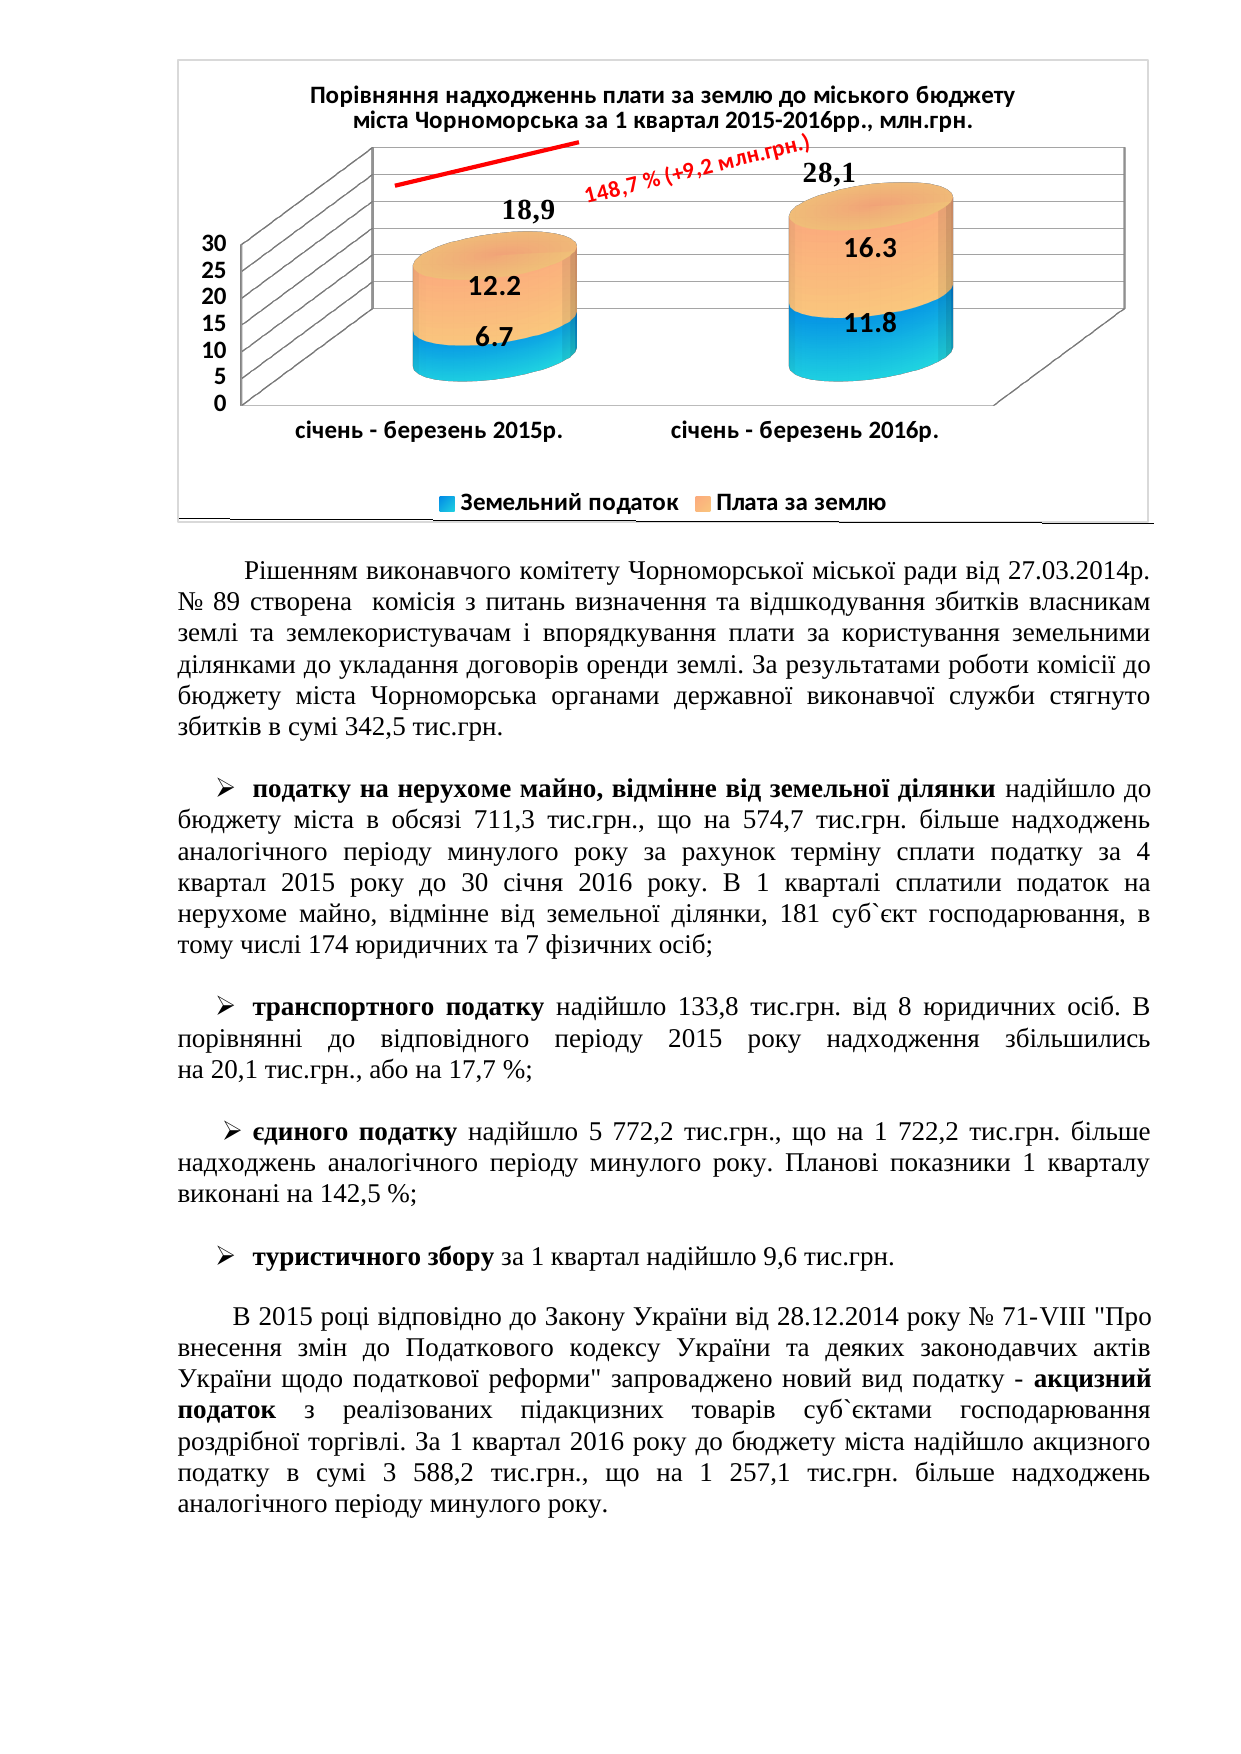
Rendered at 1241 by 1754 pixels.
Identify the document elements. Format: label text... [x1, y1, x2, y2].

list туристичного збору за 1 квартал надійшло 9,6 тис.грн. [215, 1240, 1152, 1271]
list податку на нерухоме майно, відмінне від земельної ділянки надійшло до бюджету міста в обсязі 711,3 тис.грн., що на 574,7 тис.грн. більше надходжень аналогічного періоду минулого року за рахунок терміну сплати податку за 4 квартал 2015 року до 30 січня 2016 року. В 1 кварталі сплатили податок на нерухоме майно, відмінне від земельної ділянки, 181 суб`єкт господарювання, в тому числі 174 юридичних та 7 фізичних осіб; [177, 772, 1152, 959]
list єдиного податку надійшло 5 772,2 тис.грн., що на 1 722,2 тис.грн. більше надходжень аналогічного періоду минулого року. Планові показники 1 кварталу виконані на 142,5 %; [177, 1115, 1152, 1209]
text В 2015 році відповідно до Закону України від 28.12.2014 року № 71-VIII "Про внесення змін до Податкового кодексу України та деяких законодавчих актів України щодо податкової реформи" запроваджено новий вид податку - акцизний податок з реалізованих підакцизних товарів суб`єктами господарювання роздрібної торгівлі. За 1 квартал 2016 року до бюджету міста надійшло акцизного податку в сумі 3 588,2 тис.грн., що на 1 257,1 тис.грн. більше надходжень аналогічного періоду минулого року. [177, 1300, 1152, 1518]
list транспортного податку надійшло 133,8 тис.грн. від 8 юридичних осіб. В порівнянні до відповідного періоду 2015 року надходження збільшились на 20,1 тис.грн., або на 17,7 %; [177, 990, 1152, 1084]
text Рішенням виконавчого комітету Чорноморської міської ради від 27.03.2014р. № 89 створена комісія з питань визначення та відшкодування збитків власникам землі та землекористувачам і впорядкування плати за користування земельними ділянками до укладання договорів оренди землі. За результатами роботи комісії до бюджету міста Чорноморська органами державної виконавчої служби стягнуто збитків в сумі 342,5 тис.грн. [177, 554, 1152, 741]
